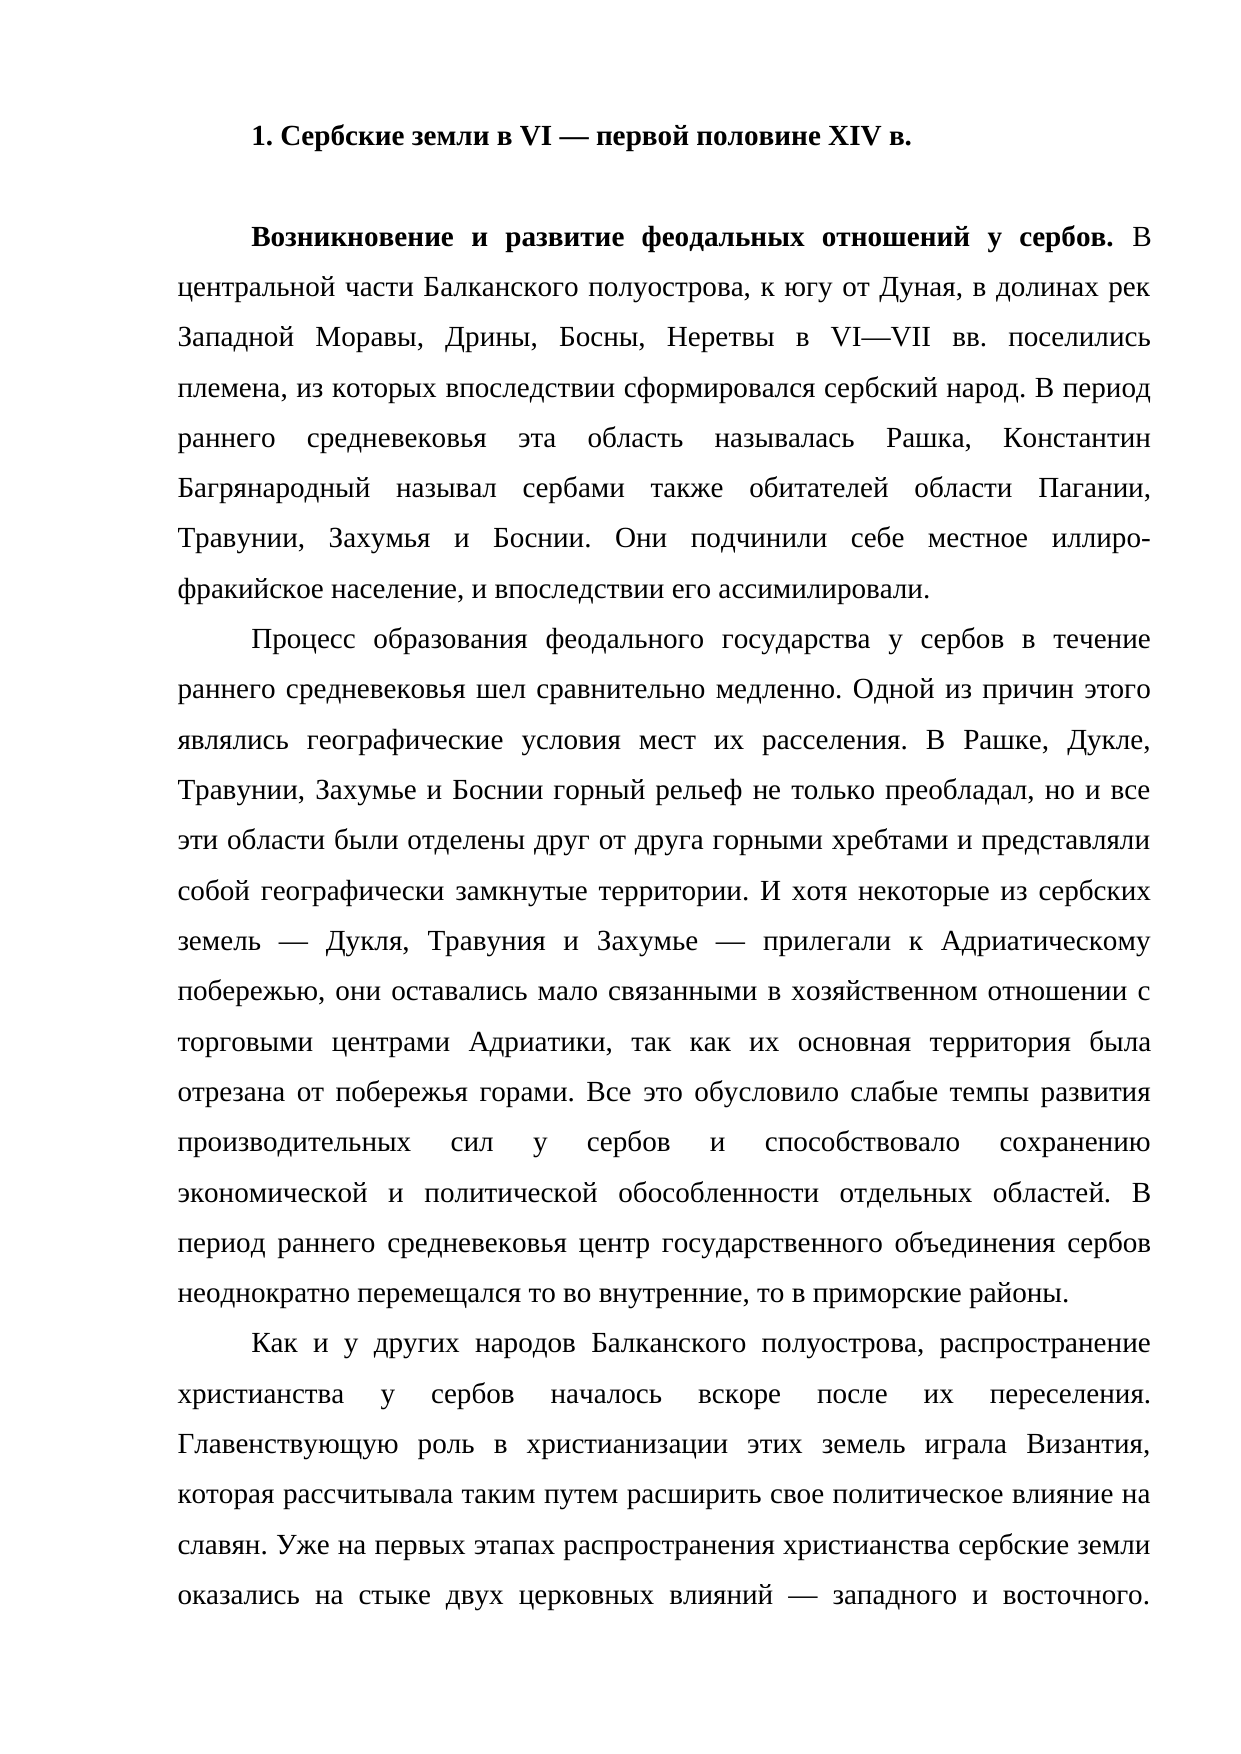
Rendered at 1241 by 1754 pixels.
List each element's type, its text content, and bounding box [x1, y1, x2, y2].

text Процесс образования феодального государства у сербов в течение раннего средневековья шел сравнительно медленно. Одной из причин этого являлись географические условия мест их расселения. В Рашке, Дукле, Травунии, Захумье и Боснии горный рельеф не только преобладал, но и все эти области были отделены друг от друга горными хребтами и представляли собой географически замкнутые территории. И хотя некоторые из сербских земель — Дукля, Травуния и Захумье — прилегали к Адриатическому побережью, они оставались мало связанными в хозяйственном отношении с торговыми центрами Адриатики, так как их основная территория была отрезана от побережья горами. Все это обусловило слабые темпы развития производительных сил у сербов и способствовало сохранению экономической и политической обособленности отдельных областей. В период раннего средневековья центр государственного объединения сербов неоднократно перемещался то во внутренние, то в приморские районы. [177, 621, 1152, 1309]
text 1. Сербские земли в VI — первой половине XIV в. [177, 118, 1152, 152]
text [177, 1326, 1152, 1611]
text Возникновение и развитие феодальных отношений у сербов. В центральной части Балканского полуострова, к югу от Дуная, в долинах рек Западной Моравы, Дрины, Босны, Неретвы в VI—VII вв. поселились племена, из которых впоследствии сформировался сербский народ. В период раннего средневековья эта область называлась Рашка, Константин Багрянародный называл сербами также обитателей области Пагании, Травунии, Захумья и Боснии. Они подчинили себе местное иллиро-фракийское население, и впоследствии его ассимилировали. [177, 219, 1152, 604]
